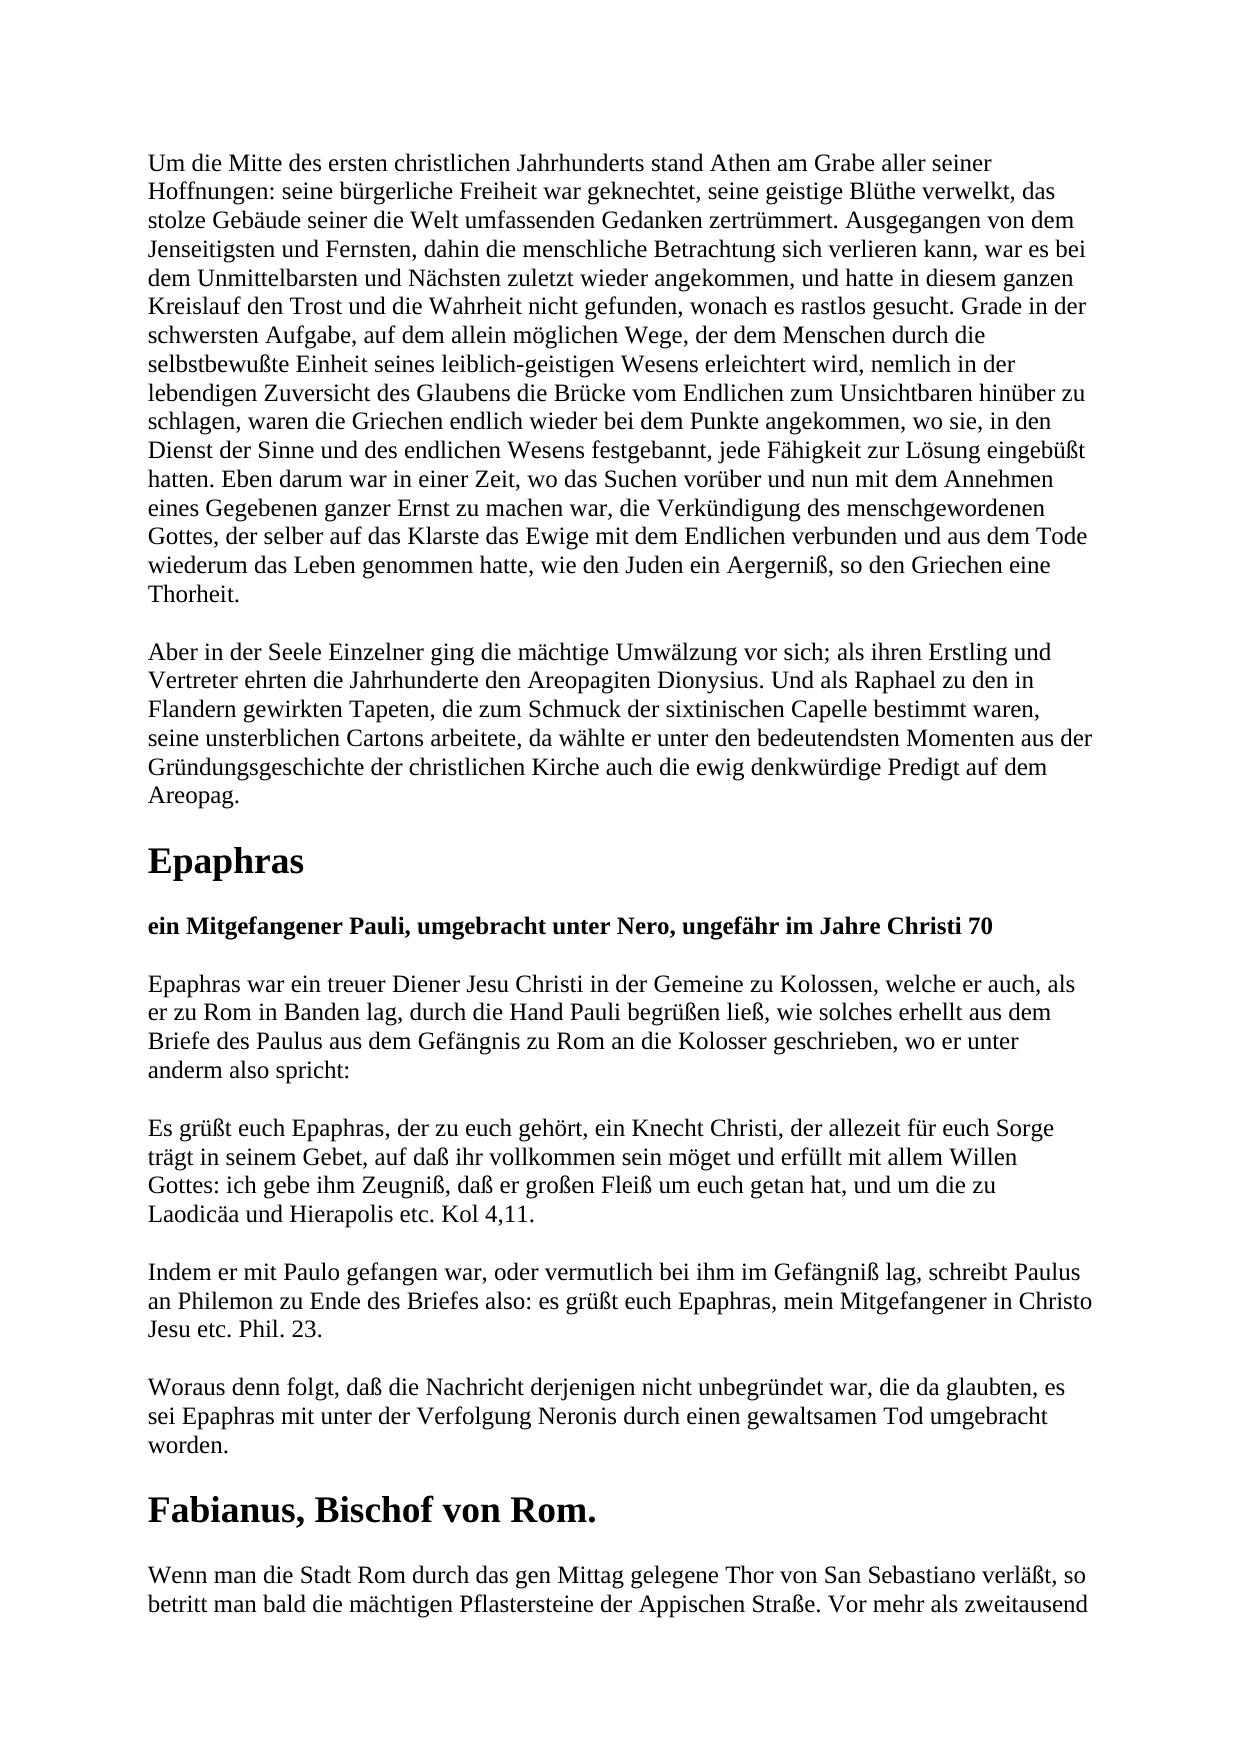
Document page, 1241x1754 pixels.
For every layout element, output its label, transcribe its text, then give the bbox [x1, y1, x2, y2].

subtitle Epaphras [148, 838, 1093, 882]
text Aber in der Seele Einzelner ging die mächtige Umwälzung vor sich; als ihren Erstling und Vertreter ehrten die Jahrhunderte den Areopagiten Dionysius. Und als Raphael zu den in Flandern gewirkten Tapeten, die zum Schmuck der sixtinischen Capelle bestimmt waren, seine unsterblichen Cartons arbeitete, da wählte er unter den bedeutendsten Momenten aus der Gründungsgeschichte der christlichen Kirche auch die ewig denkwürdige Predigt auf dem Areopag. [148, 637, 1093, 809]
subtitle Fabianus, Bischof von Rom. [148, 1488, 1093, 1531]
text Epaphras war ein treuer Diener Jesu Christi in der Gemeine zu Kolossen, welche er auch, als er zu Rom in Banden lag, durch die Hand Pauli begrüßen ließ, wie solches erhellt aus dem Briefe des Paulus aus dem Gefängnis zu Rom an die Kolosser geschrieben, wo er unter anderm also spricht: [148, 969, 1093, 1084]
text Um die Mitte des ersten christlichen Jahrhunderts stand Athen am Grabe aller seiner Hoffnungen: seine bürgerliche Freiheit war geknechtet, seine geistige Blüthe verwelkt, das stolze Gebäude seiner die Welt umfassenden Gedanken zertrümmert. Ausgegangen von dem Jenseitigsten und Fernsten, dahin die menschliche Betrachtung sich verlieren kann, war es bei dem Unmittelbarsten und Nächsten zuletzt wieder angekommen, und hatte in diesem ganzen Kreislauf den Trost und die Wahrheit nicht gefunden, wonach es rastlos gesucht. Grade in der schwersten Aufgabe, auf dem allein möglichen Wege, der dem Menschen durch die selbstbewußte Einheit seines leiblich-geistigen Wesens erleichtert wird, nemlich in der lebendigen Zuversicht des Glaubens die Brücke vom Endlichen zum Unsichtbaren hinüber zu schlagen, waren die Griechen endlich wieder bei dem Punkte angekommen, wo sie, in den Dienst der Sinne und des endlichen Wesens festgebannt, jede Fähigkeit zur Lösung eingebüßt hatten. Eben darum war in einer Zeit, wo das Suchen vorüber und nun mit dem Annehmen eines Gegebenen ganzer Ernst zu machen war, die Verkündigung des menschgewordenen Gottes, der selber auf das Klarste das Ewige mit dem Endlichen verbunden und aus dem Tode wiederum das Leben genommen hatte, wie den Juden ein Aergerniß, so den Griechen eine Thorheit. [148, 148, 1093, 608]
text ein Mitgefangener Pauli, umgebracht unter Nero, ungefähr im Jahre Christi 70 [148, 911, 1093, 939]
text Es grüßt euch Epaphras, der zu euch gehört, ein Knecht Christi, der allezeit für euch Sorge trägt in seinem Gebet, auf daß ihr vollkommen sein möget und erfüllt mit allem Willen Gottes: ich gebe ihm Zeugniß, daß er großen Fleiß um euch getan hat, und um die zu Laodicäa und Hierapolis etc. Kol 4,11. [148, 1113, 1093, 1228]
text Woraus denn folgt, daß die Nachricht derjenigen nicht unbegründet war, die da glaubten, es sei Epaphras mit unter der Verfolgung Neronis durch einen gewaltsamen Tod umgebracht worden. [148, 1372, 1093, 1459]
text Indem er mit Paulo gefangen war, oder vermutlich bei ihm im Gefängniß lag, schreibt Paulus an Philemon zu Ende des Briefes also: es grüßt euch Epaphras, mein Mitgefangener in Christo Jesu etc. Phil. 23. [148, 1257, 1093, 1343]
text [148, 1560, 1093, 1618]
